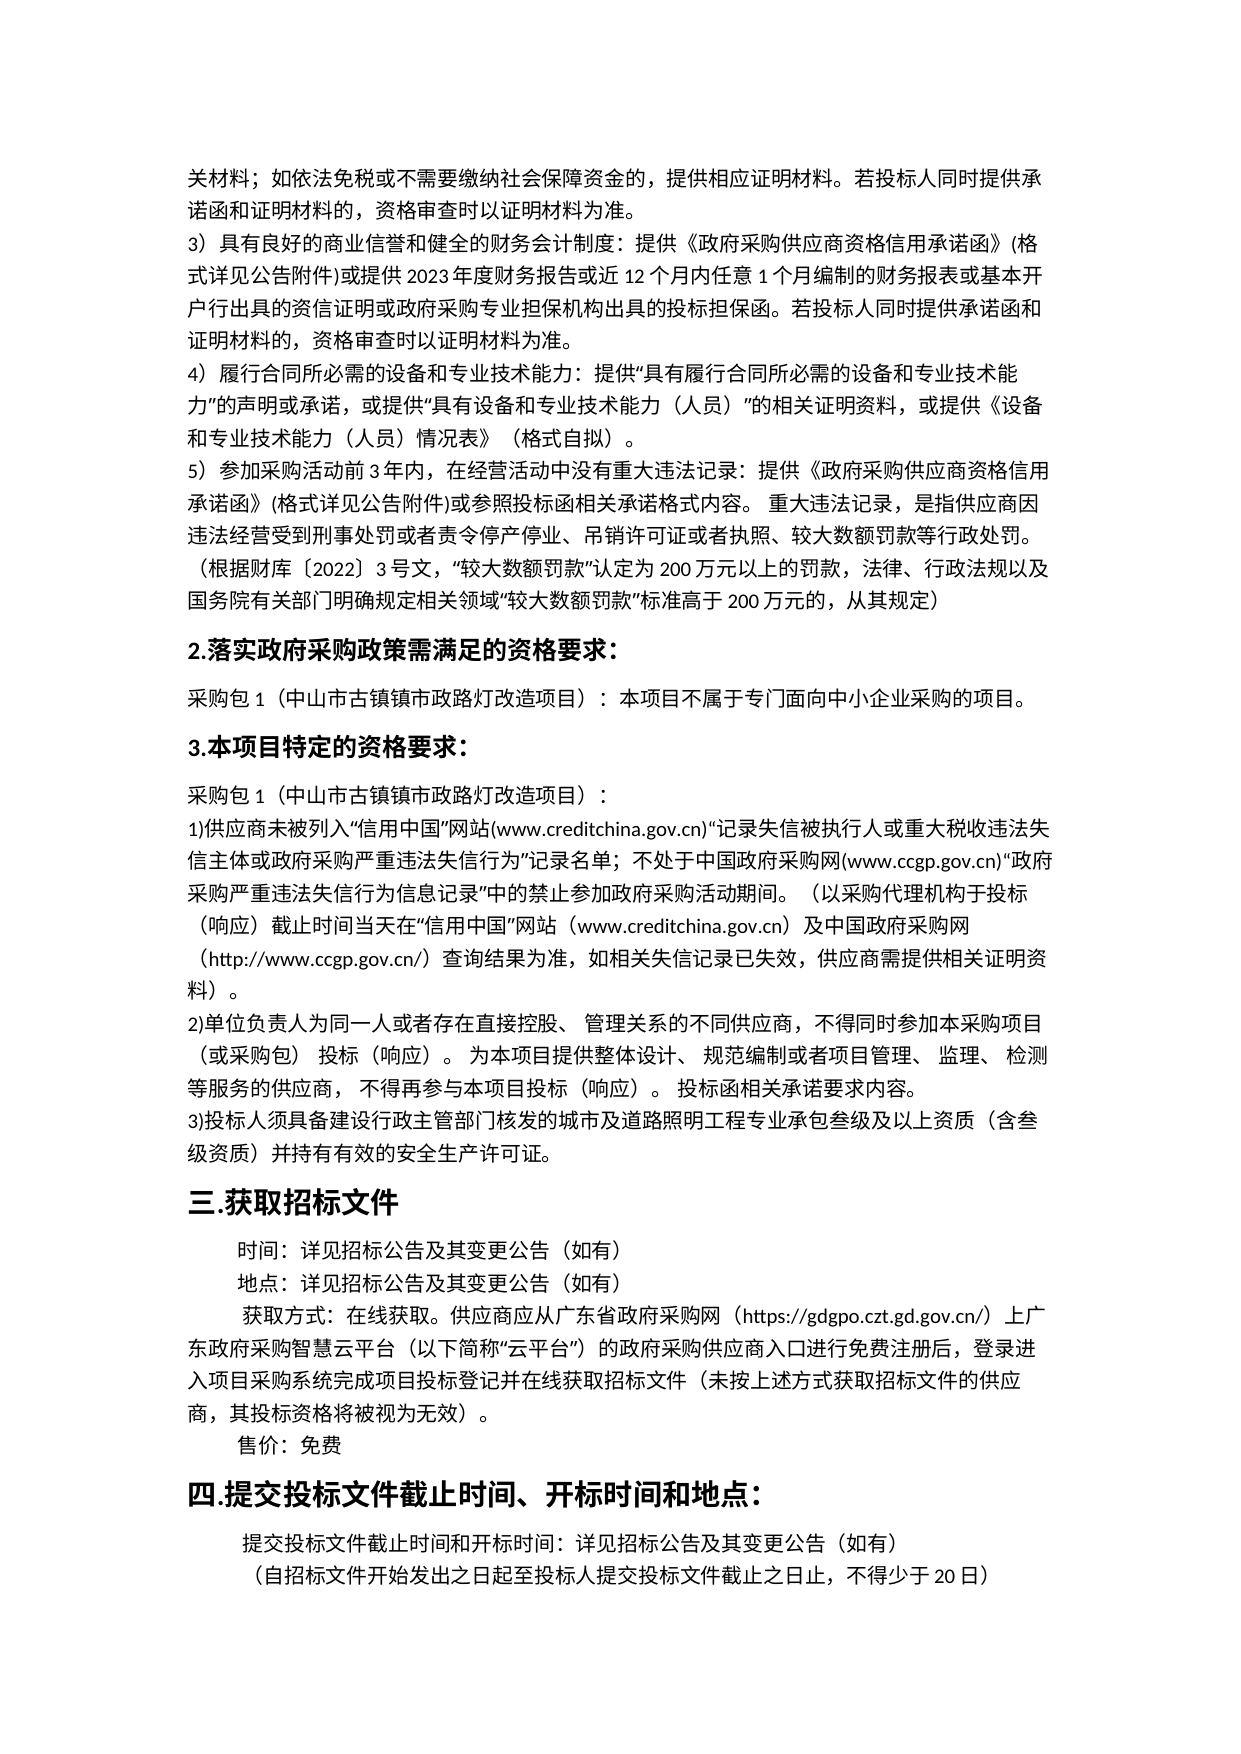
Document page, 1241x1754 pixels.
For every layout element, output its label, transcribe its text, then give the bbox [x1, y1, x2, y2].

text 3)投标人须具备建设行政主管部门核发的城市及道路照明工程专业承包叁级及以上资质（含叁级资质）并持有有效的安全生产许可证。 [187, 1104, 1053, 1169]
text 3）具有良好的商业信誉和健全的财务会计制度：提供《政府采购供应商资格信用承诺函》(格式详见公告附件)或提供2023年度财务报告或近12个月内任意1个月编制的财务报表或基本开户行出具的资信证明或政府采购专业担保机构出具的投标担保函。若投标人同时提供承诺函和证明材料的，资格审查时以证明材料为准。 [187, 227, 1053, 357]
text 提交投标文件截止时间和开标时间：详见招标公告及其变更公告（如有） [187, 1527, 1053, 1559]
text 5）参加采购活动前3年内，在经营活动中没有重大违法记录：提供《政府采购供应商资格信用承诺函》(格式详见公告附件)或参照投标函相关承诺格式内容。 重大违法记录，是指供应商因违法经营受到刑事处罚或者责令停产停业、吊销许可证或者执照、较大数额罚款等行政处罚。（根据财库〔2022〕3号文，“较大数额罚款”认定为200万元以上的罚款，法律、行政法规以及国务院有关部门明确规定相关领域“较大数额罚款”标准高于200万元的，从其规定） [187, 454, 1053, 617]
text 采购包1（中山市古镇镇市政路灯改造项目）：本项目不属于专门面向中小企业采购的项目。 [187, 682, 1053, 714]
text 1)供应商未被列入“信用中国”网站(www.creditchina.gov.cn)“记录失信被执行人或重大税收违法失信主体或政府采购严重违法失信行为”记录名单；不处于中国政府采购网(www.ccgp.gov.cn)“政府采购严重违法失信行为信息记录”中的禁止参加政府采购活动期间。（以采购代理机构于投标（响应）截止时间当天在“信用中国”网站（www.creditchina.gov.cn）及中国政府采购网（http://www.ccgp.gov.cn/）查询结果为准，如相关失信记录已失效，供应商需提供相关证明资料）。 [187, 812, 1053, 1007]
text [187, 162, 1053, 227]
text 采购包1（中山市古镇镇市政路灯改造项目）： [187, 779, 1053, 812]
text 地点：详见招标公告及其变更公告（如有） [187, 1267, 1053, 1299]
text 时间：详见招标公告及其变更公告（如有） [187, 1234, 1053, 1267]
text 三.获取招标文件 [187, 1169, 1053, 1234]
text 4）履行合同所必需的设备和专业技术能力：提供“具有履行合同所必需的设备和专业技术能力”的声明或承诺，或提供“具有设备和专业技术能力（人员）”的相关证明资料，或提供《设备和专业技术能力（人员）情况表》（格式自拟）。 [187, 357, 1053, 454]
text 3.本项目特定的资格要求： [187, 714, 1053, 779]
text （自招标文件开始发出之日起至投标人提交投标文件截止之日止，不得少于20日） [187, 1559, 1053, 1592]
text 2)单位负责人为同一人或者存在直接控股、 管理关系的不同供应商，不得同时参加本采购项目（或采购包） 投标（响应）。 为本项目提供整体设计、 规范编制或者项目管理、 监理、 检测等服务的供应商， 不得再参与本项目投标（响应）。 投标函相关承诺要求内容。 [187, 1007, 1053, 1104]
text 获取方式：在线获取。供应商应从广东省政府采购网（https://gdgpo.czt.gd.gov.cn/）上广东政府采购智慧云平台（以下简称“云平台”）的政府采购供应商入口进行免费注册后，登录进入项目采购系统完成项目投标登记并在线获取招标文件（未按上述方式获取招标文件的供应商，其投标资格将被视为无效）。 [187, 1299, 1053, 1429]
text 2.落实政府采购政策需满足的资格要求： [187, 617, 1053, 682]
text 四.提交投标文件截止时间、开标时间和地点： [187, 1462, 1053, 1527]
text 售价：免费 [187, 1429, 1053, 1462]
